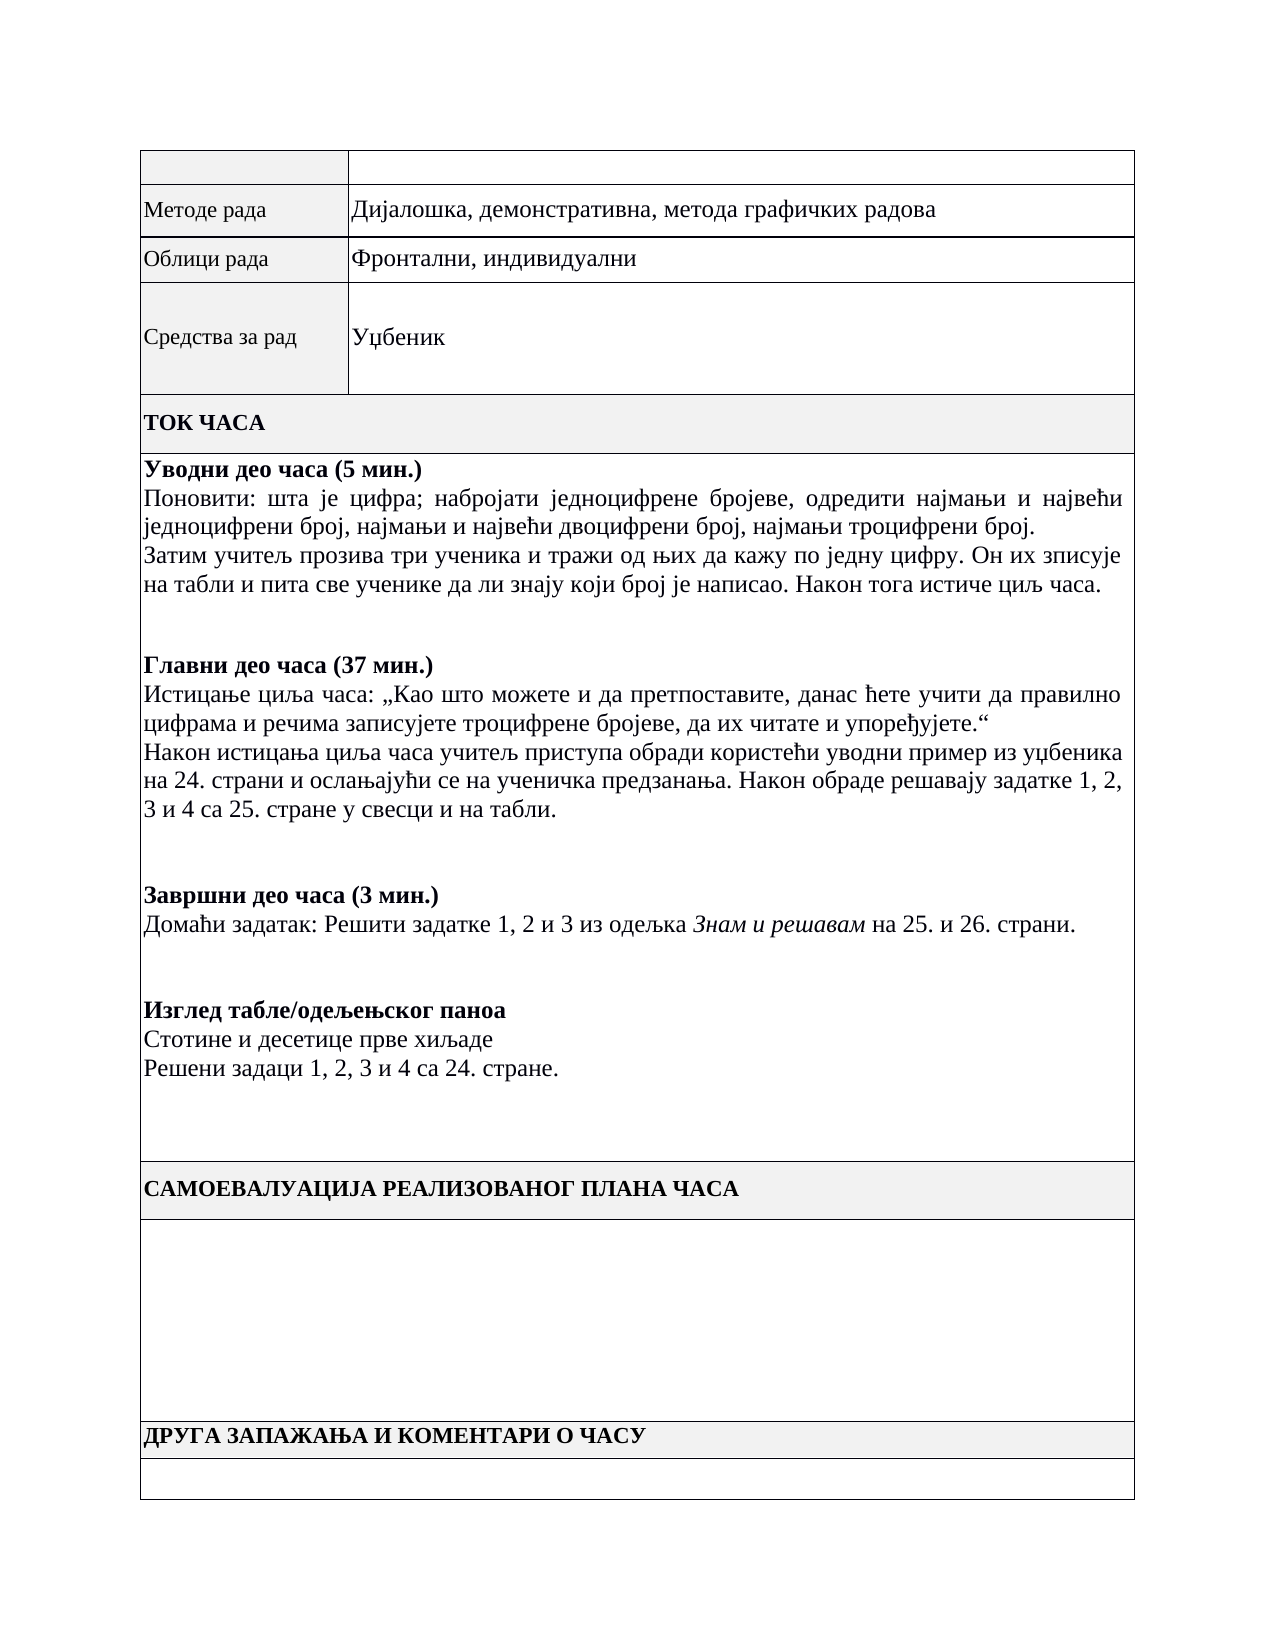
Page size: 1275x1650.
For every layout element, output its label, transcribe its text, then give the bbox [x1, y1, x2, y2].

table_cell ДРУГА ЗАПАЖАЊА И КОМЕНТАРИ О ЧАСУ [141, 1422, 1134, 1457]
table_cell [141, 151, 348, 184]
table_cell [141, 1220, 1134, 1421]
table_cell Облици рада [141, 238, 348, 282]
table_cell ТОК ЧАСА [141, 395, 1134, 453]
table_cell Уводни део часа (5 мин.) Поновити: шта је цифра; набројати једноцифрене бројеве, одредити најмањи и највећи једноцифрени број, најмањи и највећи двоцифрени број, најмањи троцифрени број. Затим учитељ прозива три ученика и тражи од њих да кажу по једну цифру. Он их зписује на табли и пита све ученике да ли знају који број је написао. Након тога истиче циљ часа. Главни део часа (37 мин.) Истицање циља часа: „Као што можете и да претпоставите, данас ћете учити да правилно цифрама и речима записујете троцифрене бројеве, да их читате и упоређујете.“ Након истицања циља часа учитељ приступа обради користећи уводни пример из уџбеника на 24. страни и ослањајући се на ученичка предзанања. Након обраде решавају задатке 1, 2, 3 и 4 са 25. стране у свесци и на табли. Завршни део часа (3 мин.) Домаћи задатак: Решити задатке 1, 2 и 3 из одељка Знам и решавам на 25. и 26. страни. Изглед табле/одељењског паноа Стотине и десетице прве хиљаде Решени задаци 1, 2, 3 и 4 са 24. стране. [141, 454, 1134, 1161]
table_cell Методе рада [141, 185, 348, 236]
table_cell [349, 151, 1134, 184]
table_cell Дијалошка, демонстративна, метода графичких радова [349, 185, 1134, 236]
table_cell [141, 1459, 1134, 1499]
table_cell Уџбеник [349, 283, 1134, 394]
table_cell Фронтални, индивидуални [349, 238, 1134, 282]
table_cell Средства за рад [141, 283, 348, 394]
table_cell САМОЕВАЛУАЦИЈА РЕАЛИЗОВАНОГ ПЛАНА ЧАСА [141, 1162, 1134, 1219]
